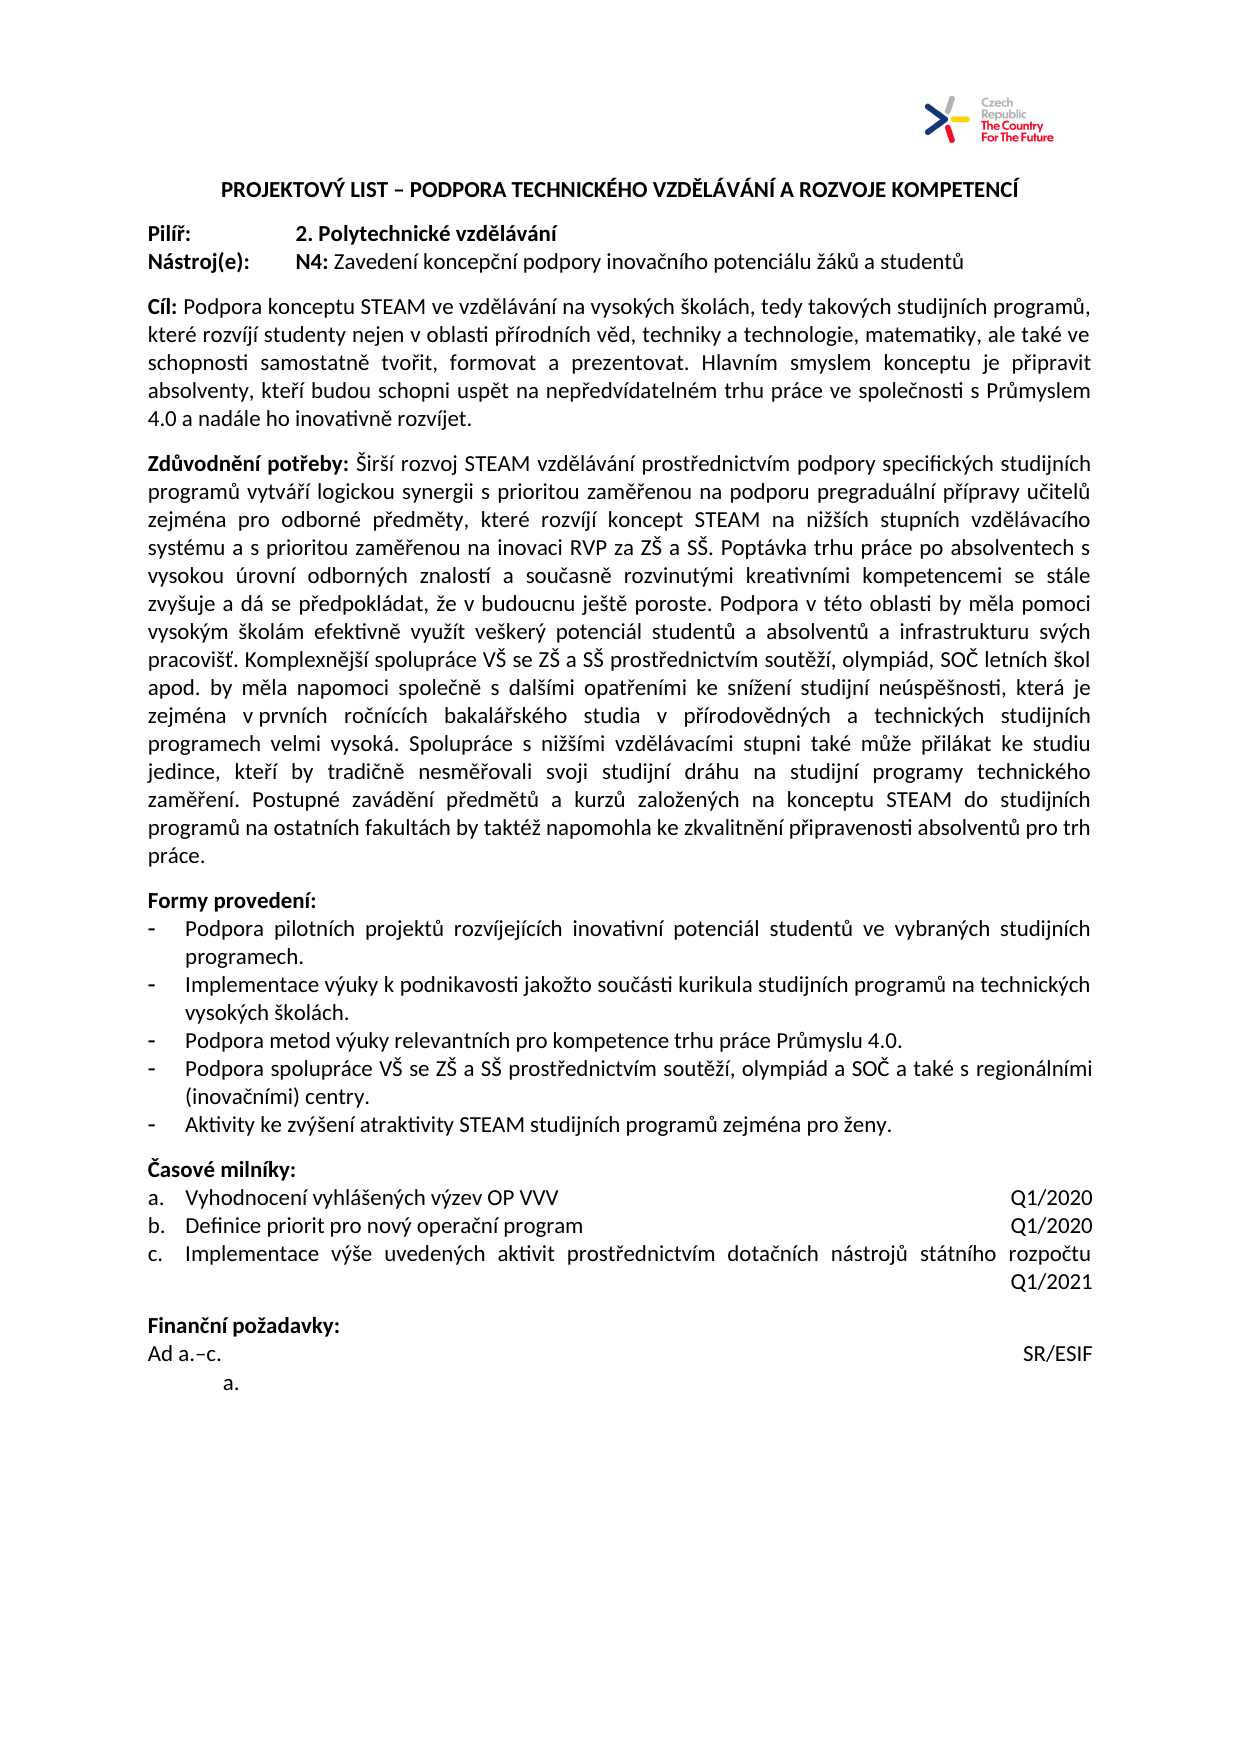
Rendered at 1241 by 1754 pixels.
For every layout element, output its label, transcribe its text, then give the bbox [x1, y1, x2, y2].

text Finanční požadavky: [148, 1312, 1092, 1339]
text Pilíř: 2. Polytechnické vzdělávání [148, 219, 1092, 247]
list Definice priorit pro nový operační program Q1/2020 [148, 1211, 1092, 1239]
text Podpora spolupráce VŠ se ZŠ a SŠ prostřednictvím soutěží, olympiád a SOČ a také s regionálními (inovačními) centry. [148, 1054, 1092, 1110]
text Ad a.–c. SR/ESIF [148, 1339, 1092, 1368]
picture [897, 65, 1093, 175]
subtitle PROJEKTOVÝ LIST – Podpora technického vzdělávání a rozvoje kompetencí [148, 175, 1092, 203]
text Podpora metod výuky relevantních pro kompetence trhu práce Průmyslu 4.0. [148, 1026, 1092, 1054]
text Formy provedení: [148, 886, 1092, 914]
text Podpora pilotních projektů rozvíjejících inovativní potenciál studentů ve vybraných studijních programech. [148, 914, 1092, 970]
text Nástroj(e): N4: Zavedení koncepční podpory inovačního potenciálu žáků a studentů [148, 247, 1092, 276]
text Aktivity ke zvýšení atraktivity STEAM studijních programů zejména pro ženy. [148, 1110, 1092, 1138]
text Zdůvodnění potřeby: Širší rozvoj STEAM vzdělávání prostřednictvím podpory specifických studijních programů vytváří logickou synergii s prioritou zaměřenou na podporu pregraduální přípravy učitelů zejména pro odborné předměty, které rozvíjí koncept STEAM na nižších stupních vzdělávacího systému a s prioritou zaměřenou na inovaci RVP za ZŠ a SŠ. Poptávka trhu práce po absolventech s vysokou úrovní odborných znalostí a současně rozvinutými kreativními kompetencemi se stále zvyšuje a dá se předpokládat, že v budoucnu ještě poroste. Podpora v této oblasti by měla pomoci vysokým školám efektivně využít veškerý potenciál studentů a absolventů a infrastrukturu svých pracovišť. Komplexnější spolupráce VŠ se ZŠ a SŠ prostřednictvím soutěží, olympiád, SOČ letních škol apod. by měla napomoci společně s dalšími opatřeními ke snížení studijní neúspěšnosti, která je zejména v prvních ročnících bakalářského studia v přírodovědných a technických studijních programech velmi vysoká. Spolupráce s nižšími vzdělávacími stupni také může přilákat ke studiu jedince, kteří by tradičně nesměřovali svoji studijní dráhu na studijní programy technického zaměření. Postupné zavádění předmětů a kurzů založených na konceptu STEAM do studijních programů na ostatních fakultách by taktéž napomohla ke zkvalitnění připravenosti absolventů pro trh práce. [148, 449, 1092, 869]
list Vyhodnocení vyhlášených výzev OP VVV Q1/2020 [148, 1183, 1092, 1211]
text Cíl: Podpora konceptu STEAM ve vzdělávání na vysokých školách, tedy takových studijních programů, které rozvíjí studenty nejen v oblasti přírodních věd, techniky a technologie, matematiky, ale také ve schopnosti samostatně tvořit, formovat a prezentovat. Hlavním smyslem konceptu je připravit absolventy, kteří budou schopni uspět na nepředvídatelném trhu práce ve společnosti s Průmyslem 4.0 a nadále ho inovativně rozvíjet. [148, 292, 1092, 432]
text Implementace výše uvedených aktivit prostřednictvím dotačních nástrojů státního rozpočtu Q1/2021 [148, 1239, 1092, 1295]
text Časové milníky: [148, 1155, 1092, 1183]
text Implementace výuky k podnikavosti jakožto součásti kurikula studijních programů na technických vysokých školách. [148, 970, 1092, 1026]
